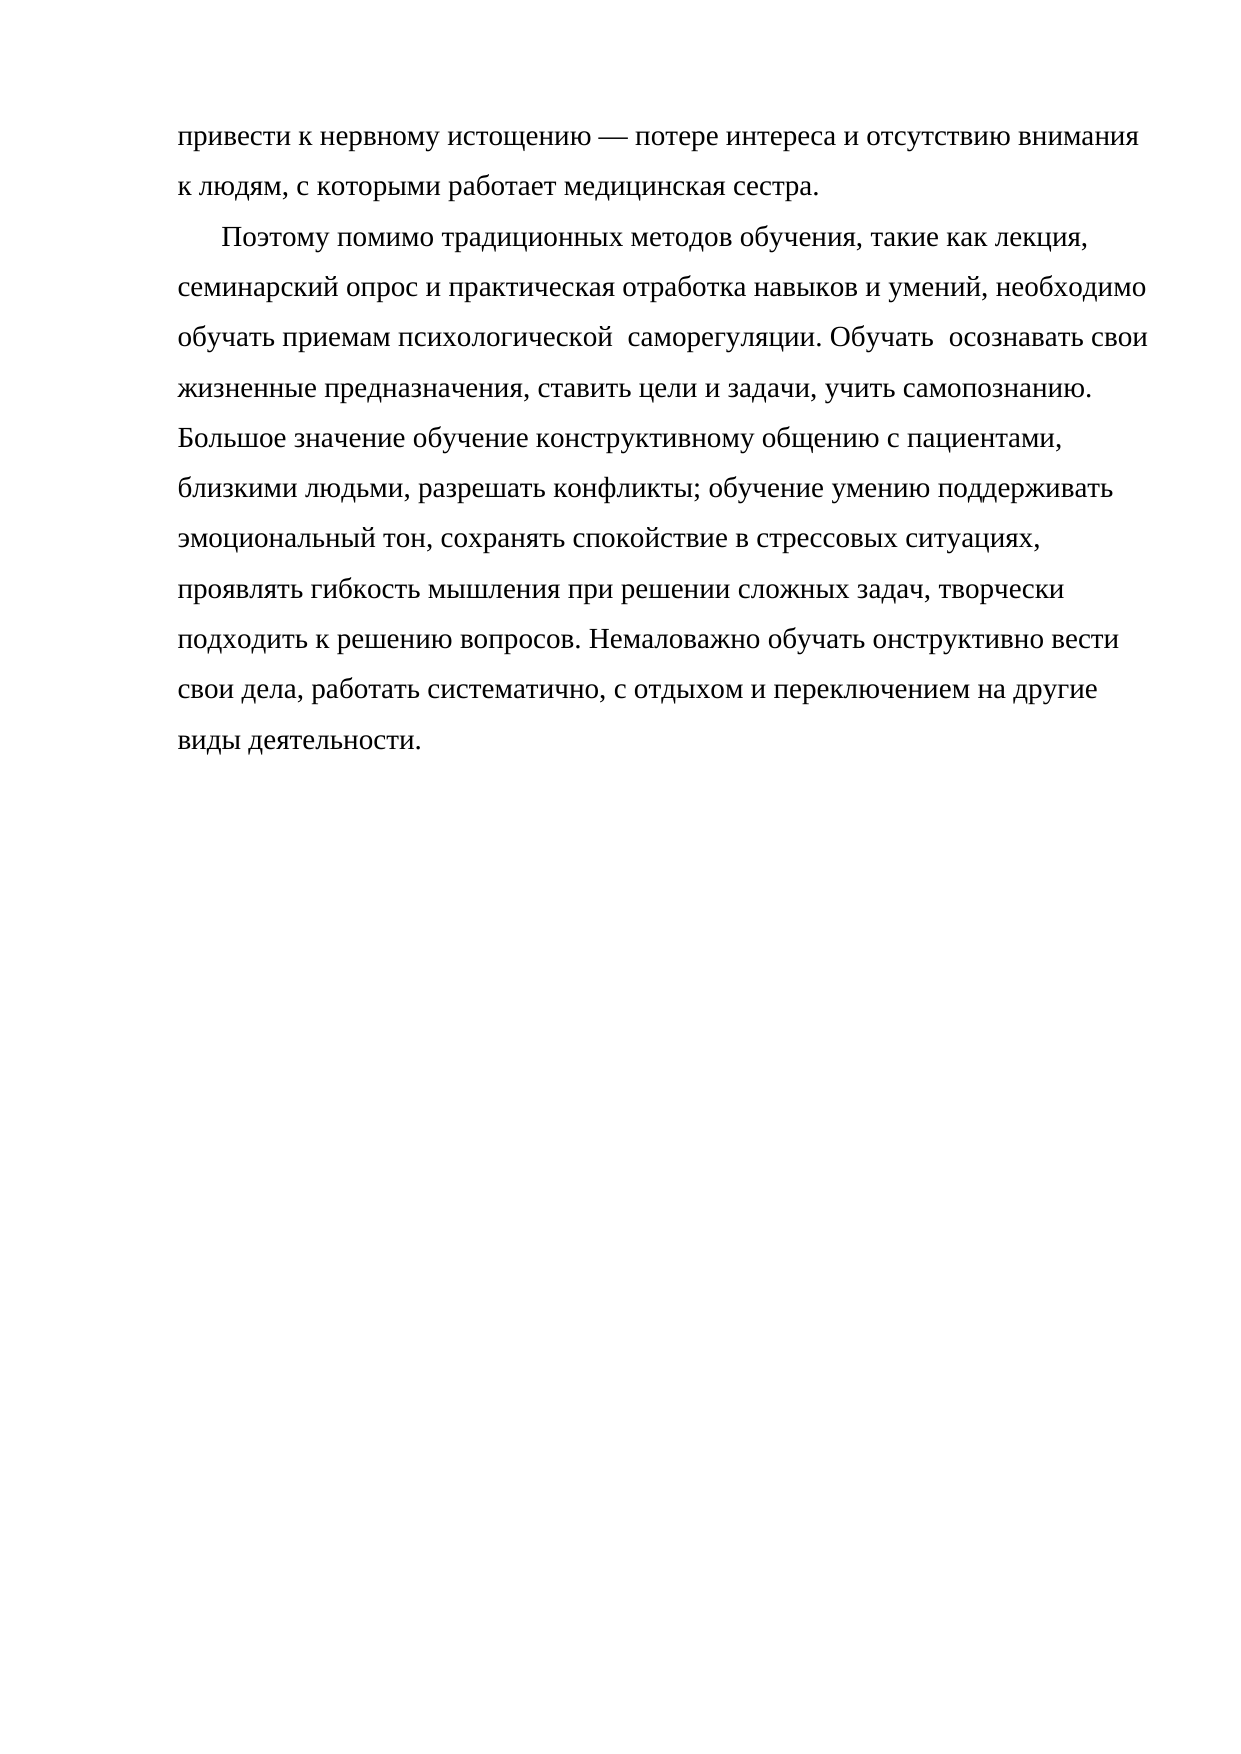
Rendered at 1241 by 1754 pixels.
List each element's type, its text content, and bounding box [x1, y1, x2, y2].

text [177, 118, 1152, 202]
text Поэтому помимо традиционных методов обучения, такие как лекция, семинарский опрос и практическая отработка навыков и умений, необходимо обучать приемам психологической саморегуляции. Обучать осознавать свои жизненные предназначения, ставить цели и задачи, учить самопознанию. Большое значение обучение конструктивному общению с пациентами, близкими людьми, разрешать конфликты; обучение умению поддерживать эмоциональный тон, сохранять спокойствие в стрессовых ситуациях, проявлять гибкость мышления при решении сложных задач, творчески подходить к решению вопросов. Немаловажно обучать онструктивно вести свои дела, работать систематично, с отдыхом и переключением на другие виды деятельности. [177, 219, 1152, 755]
